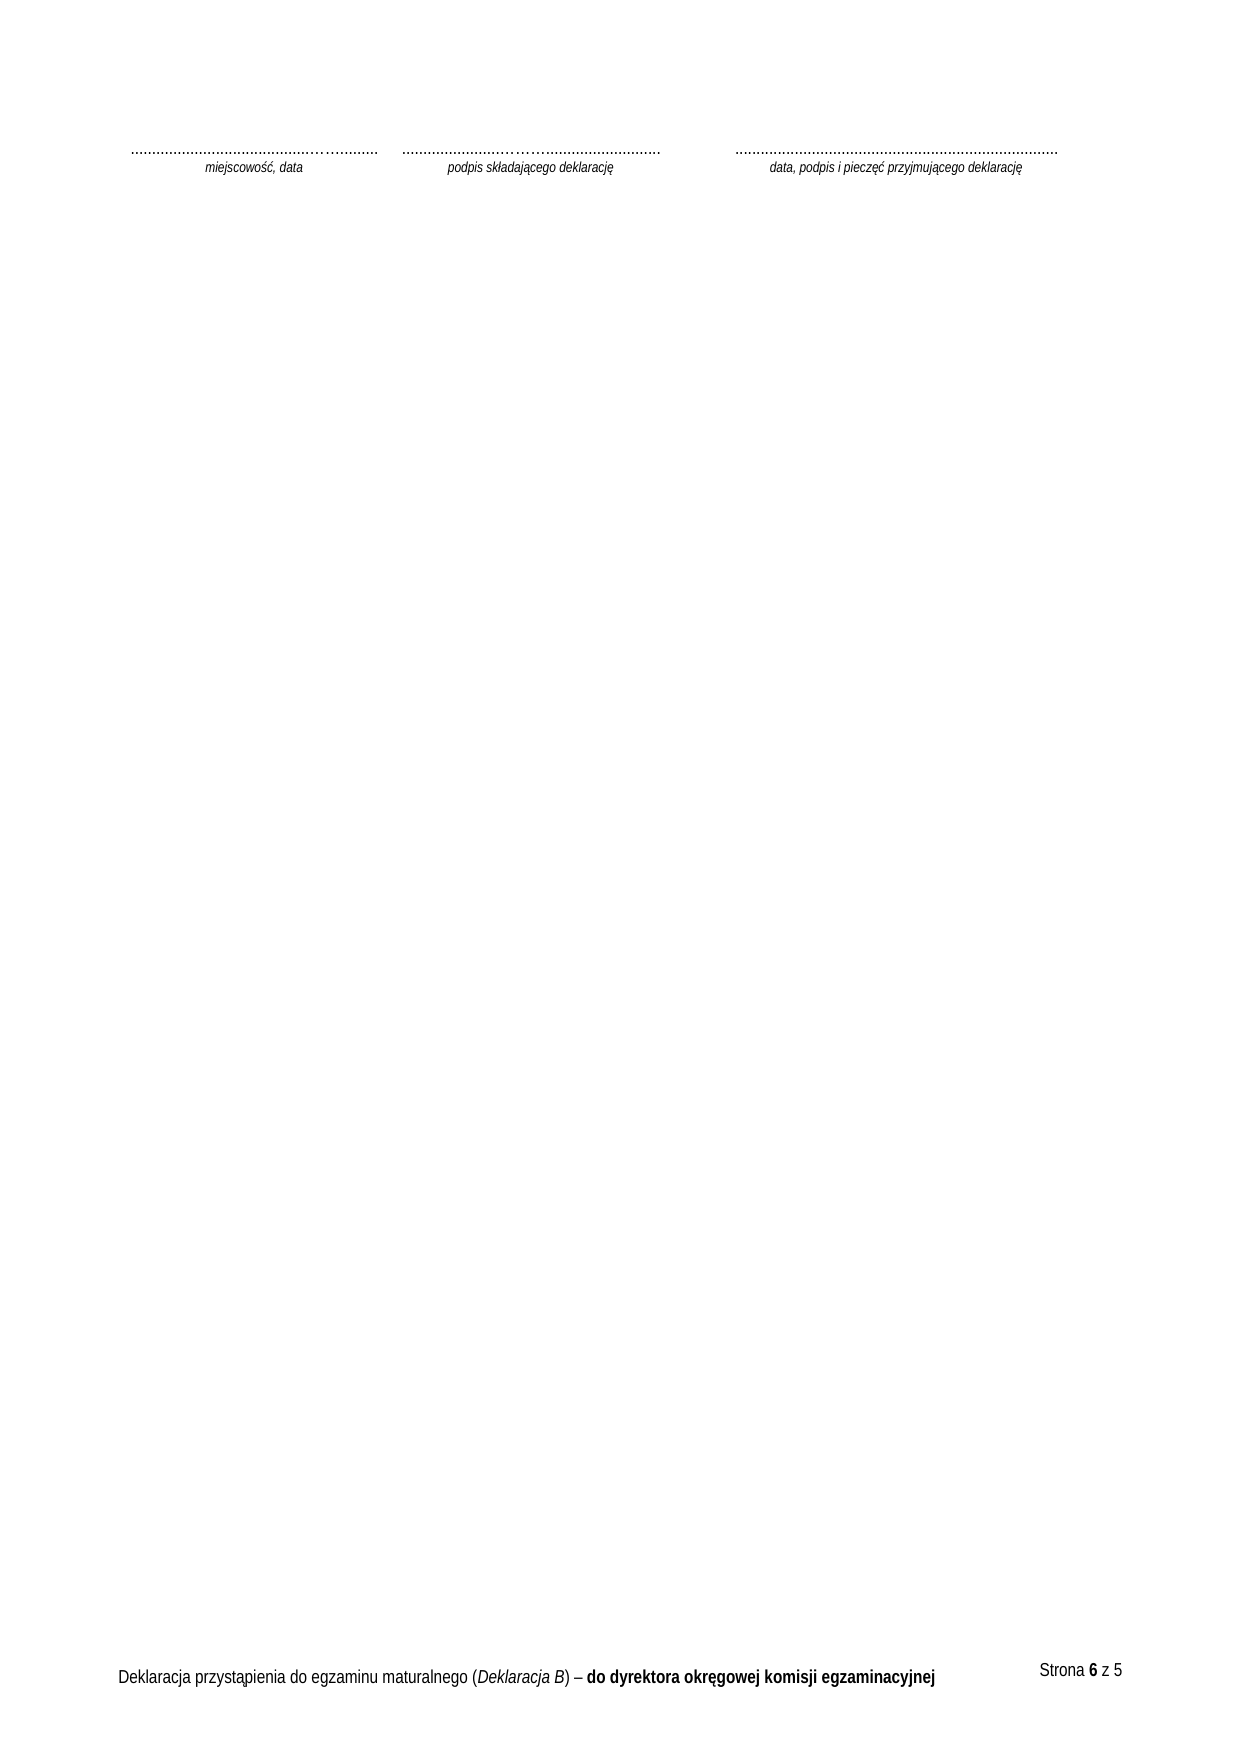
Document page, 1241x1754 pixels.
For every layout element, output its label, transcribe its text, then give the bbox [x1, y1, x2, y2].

table_header .......................………........................... [391, 137, 672, 159]
table_cell data, podpis i pieczęć przyjmującego deklarację [672, 159, 1122, 176]
table_header ..........................................……......... [118, 137, 391, 159]
table_cell podpis składającego deklarację [391, 159, 672, 176]
table_header ............................................................................ [672, 137, 1122, 159]
table_cell miejscowość, data [118, 159, 391, 176]
